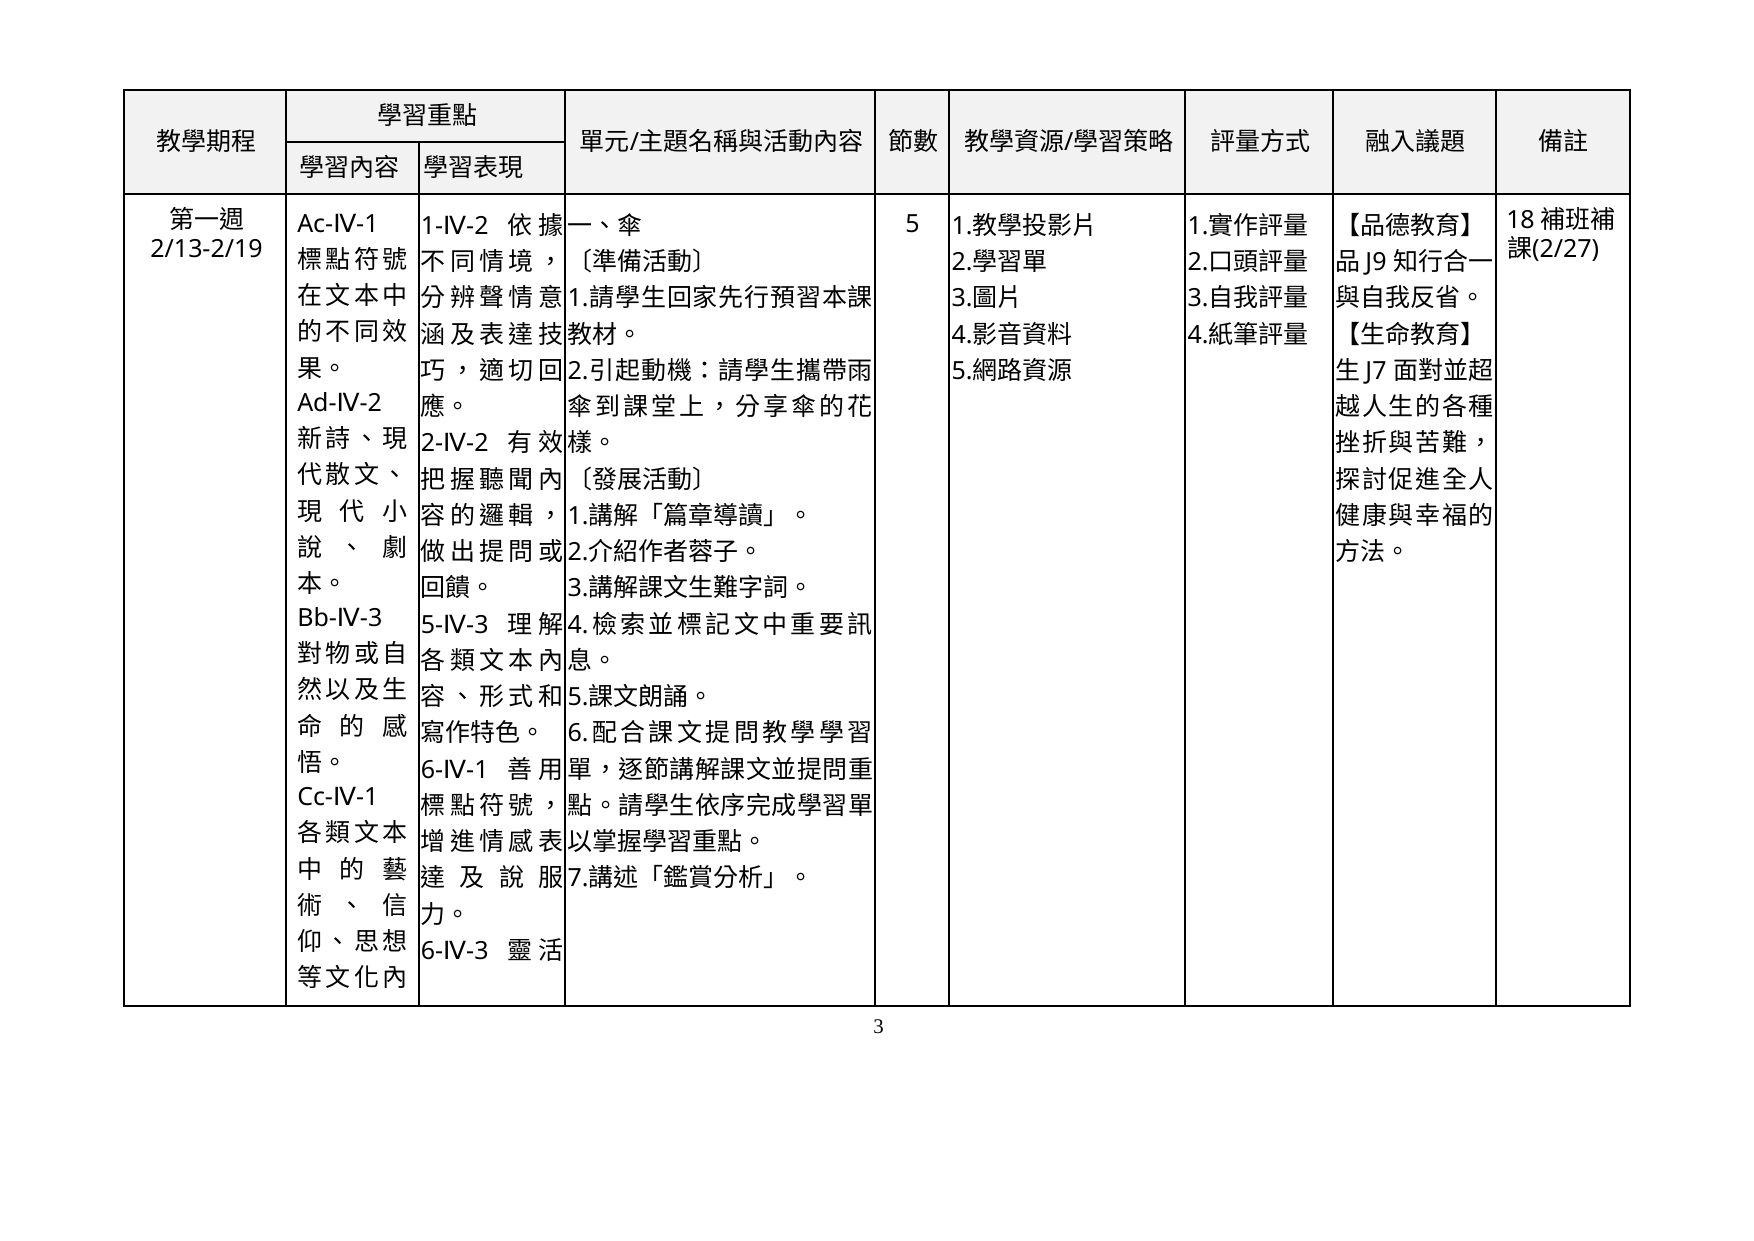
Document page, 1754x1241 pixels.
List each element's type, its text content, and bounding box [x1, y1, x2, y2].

table_header 教學資源/學習策略 [950, 91, 1184, 193]
table_header 教學期程 [125, 91, 285, 193]
table_header 節數 [876, 91, 948, 193]
table_cell 1.實作評量 2.口頭評量 3.自我評量 4.紙筆評量 [1186, 195, 1332, 1004]
table_header 評量方式 [1186, 91, 1332, 193]
table_cell 1.教學投影片 2.學習單 3.圖片 4.影音資料 5.網路資源 [950, 195, 1184, 1004]
table_header 單元/主題名稱與活動內容 [566, 91, 874, 193]
table_cell 學習表現 [420, 143, 564, 193]
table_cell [420, 195, 564, 1004]
table_cell 5 [876, 195, 948, 1004]
table_header 學習重點 [287, 91, 564, 141]
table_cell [1334, 195, 1495, 1004]
table_cell 18補班補課(2/27) [1497, 195, 1629, 1004]
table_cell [287, 195, 418, 1004]
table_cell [566, 195, 874, 1004]
table_header 備註 [1497, 91, 1629, 193]
table_header 融入議題 [1334, 91, 1495, 193]
table_cell 第一週 2/13-2/19 [125, 195, 285, 1004]
table_cell 學習內容 [287, 143, 418, 193]
